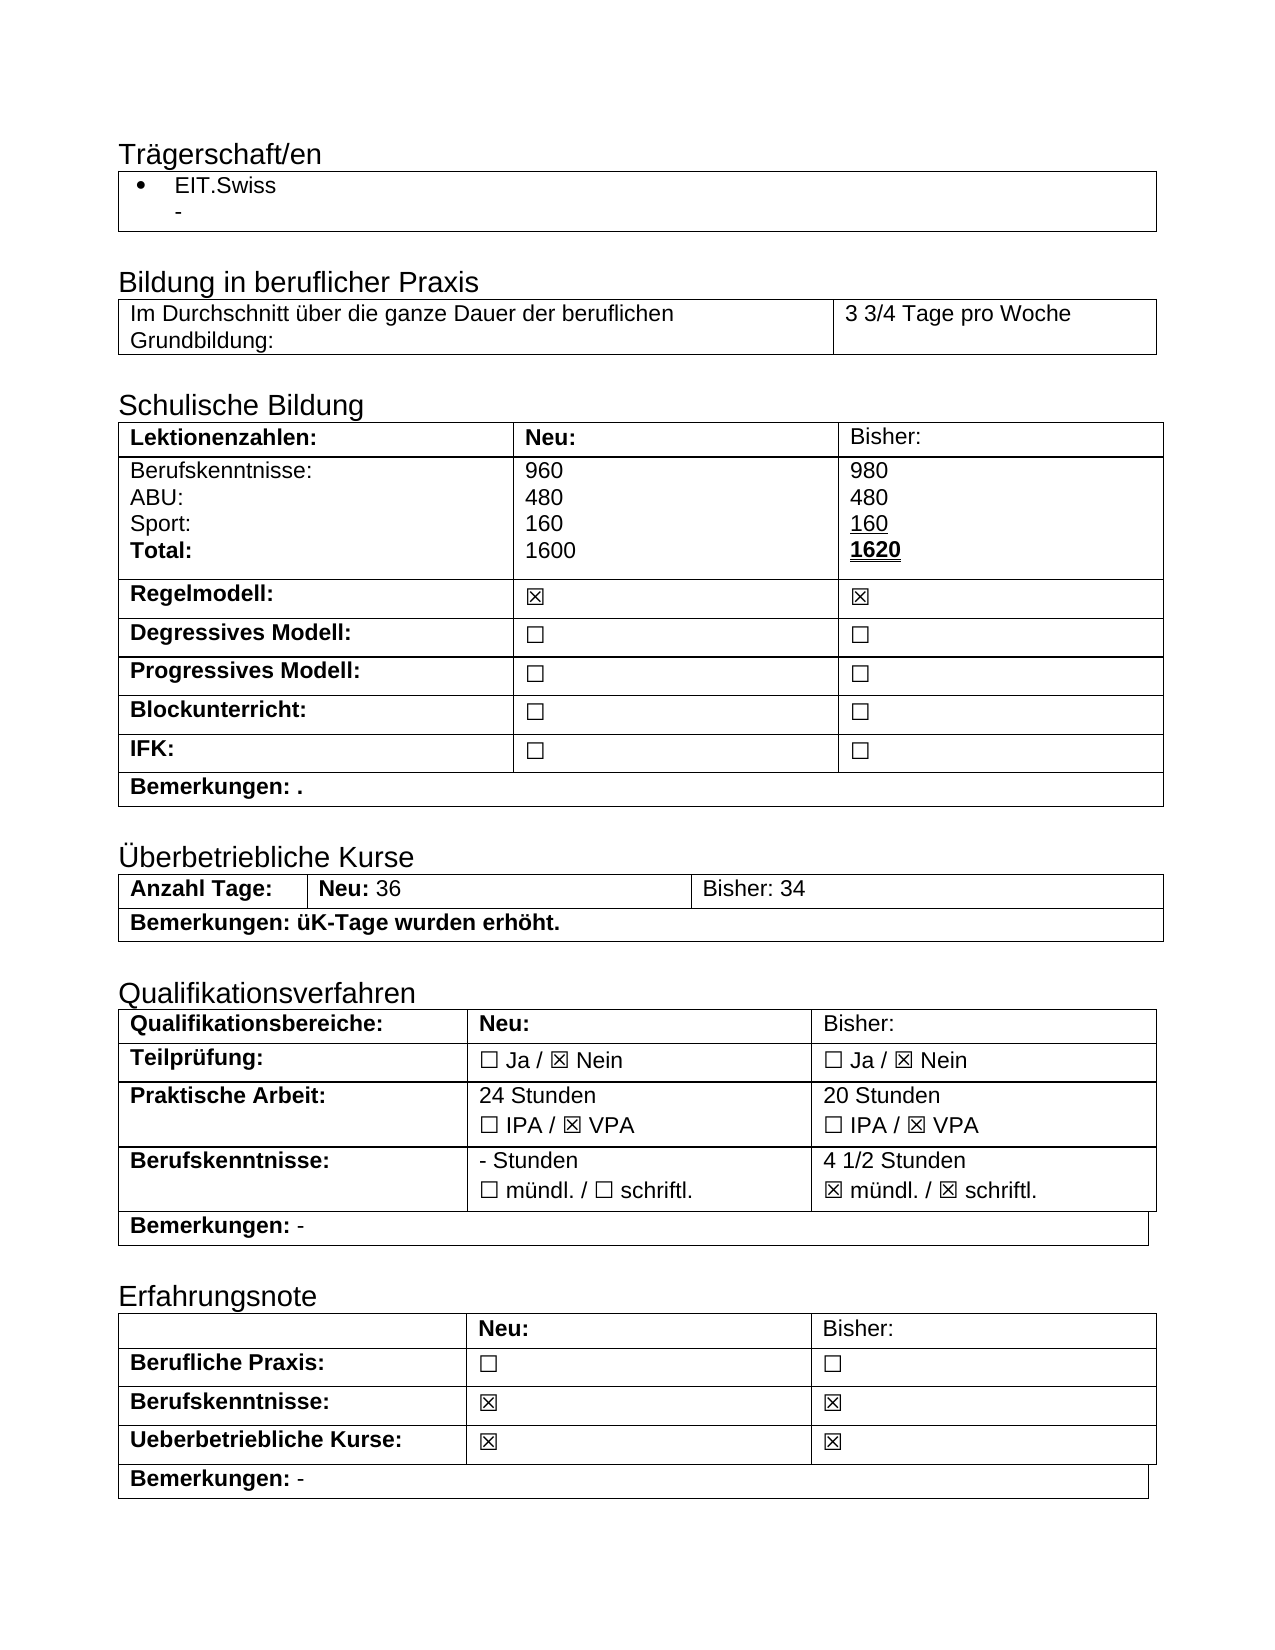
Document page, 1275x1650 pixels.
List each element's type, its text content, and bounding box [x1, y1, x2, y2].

table_header Neu: [514, 423, 838, 456]
table_cell Berufskenntnisse: ABU: Sport: Total: [119, 458, 513, 579]
table_header Qualifikationsbereiche: [119, 1010, 467, 1043]
table_cell [467, 1426, 811, 1464]
table_cell Bemerkungen: [119, 773, 1163, 806]
table_cell Bemerkungen: [119, 1212, 1148, 1245]
text Erfahrungsnote [118, 1279, 1157, 1313]
table_cell [467, 1387, 811, 1425]
table_cell [467, 1349, 811, 1386]
table_cell Stunden mündl. / schriftl. [468, 1148, 811, 1211]
table_cell [839, 658, 1163, 695]
text Qualifikationsverfahren [118, 976, 1157, 1009]
table_header Neu: [308, 875, 691, 907]
table_header Bisher: [812, 1010, 1156, 1043]
table_cell [514, 580, 838, 618]
table_cell [514, 658, 838, 695]
table_cell Teilprüfung: [119, 1044, 467, 1081]
table_cell Stunden mündl. / schriftl. [812, 1148, 1156, 1211]
table_cell [812, 1387, 1156, 1425]
table_header Bisher: [839, 423, 1163, 456]
table_cell [812, 1349, 1156, 1386]
table_cell Ja / Nein [468, 1044, 811, 1081]
text Schulische Bildung [118, 388, 1157, 422]
text Überbetriebliche Kurse [118, 840, 1157, 874]
table_header Neu: [467, 1314, 811, 1347]
table_cell [812, 1426, 1156, 1464]
table_cell Bemerkungen: [119, 909, 1163, 941]
table_cell Progressives Modell: [119, 658, 513, 695]
table_header Tage pro Woche [834, 300, 1156, 354]
table_header Neu: [468, 1010, 811, 1043]
table_cell [839, 696, 1163, 733]
table_cell Blockunterricht: [119, 696, 513, 733]
table_cell [514, 735, 838, 772]
table_header [119, 172, 1156, 231]
table_header [119, 1314, 466, 1347]
table_cell Bemerkungen: [119, 1465, 1148, 1498]
table_cell [514, 458, 838, 579]
table_cell Stunden IPA / VPA [812, 1083, 1156, 1146]
table_header Anzahl Tage: [119, 875, 307, 907]
table_cell Stunden IPA / VPA [468, 1083, 811, 1146]
table_header Bisher: [812, 1314, 1156, 1347]
table_cell Regelmodell: [119, 580, 513, 618]
table_header Bisher: [692, 875, 1163, 907]
table_cell [514, 696, 838, 733]
table_cell [839, 735, 1163, 772]
table_cell [839, 619, 1163, 656]
text Bildung in beruflicher Praxis [118, 265, 1157, 299]
table_header Im Durchschnitt über die ganze Dauer der beruflichen Grundbildung: [119, 300, 833, 354]
text Trägerschaft/en [118, 137, 1157, 171]
table_cell Degressives Modell: [119, 619, 513, 656]
table_cell Ja / Nein [812, 1044, 1156, 1081]
table_cell Berufliche Praxis: [119, 1349, 466, 1386]
table_header Lektionenzahlen: [119, 423, 513, 456]
table_cell [839, 458, 1163, 579]
table_cell IFK: [119, 735, 513, 772]
table_cell [839, 580, 1163, 618]
table_cell Praktische Arbeit: [119, 1083, 467, 1146]
table_cell Berufskenntnisse: [119, 1148, 467, 1211]
table_cell [514, 619, 838, 656]
table_cell Ueberbetriebliche Kurse: [119, 1426, 466, 1464]
table_cell Berufskenntnisse: [119, 1387, 466, 1425]
